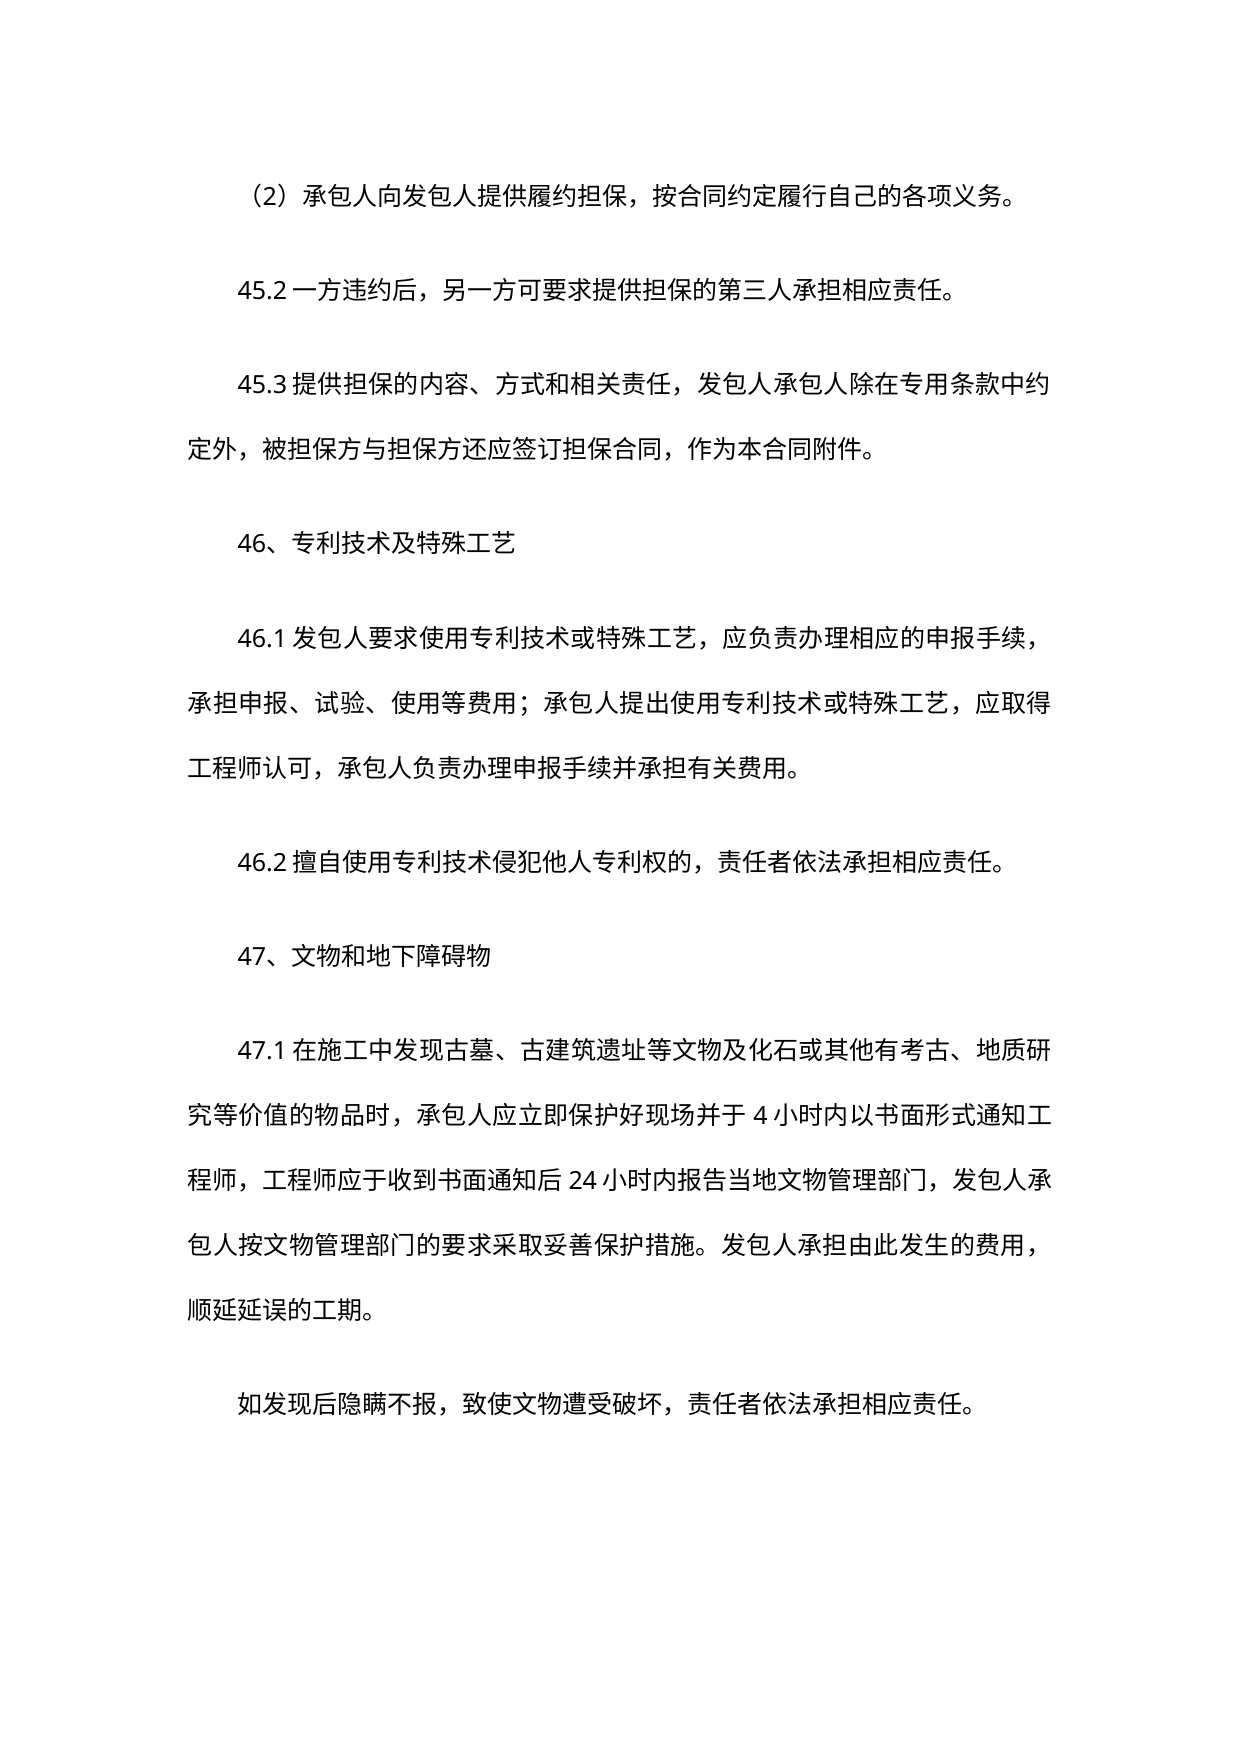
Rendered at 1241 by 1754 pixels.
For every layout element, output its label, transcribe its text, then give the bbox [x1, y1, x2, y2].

text 46.1发包人要求使用专利技术或特殊工艺，应负责办理相应的申报手续，承担申报、试验、使用等费用；承包人提出使用专利技术或特殊工艺，应取得工程师认可，承包人负责办理申报手续并承担有关费用。 [187, 604, 1053, 799]
text 46、专利技术及特殊工艺 [187, 509, 1053, 574]
text 如发现后隐瞒不报，致使文物遭受破坏，责任者依法承担相应责任。 [187, 1370, 1053, 1435]
text 47.1在施工中发现古墓、古建筑遗址等文物及化石或其他有考古、地质研究等价值的物品时，承包人应立即保护好现场并于4小时内以书面形式通知工程师，工程师应于收到书面通知后24小时内报告当地文物管理部门，发包人承包人按文物管理部门的要求采取妥善保护措施。发包人承担由此发生的费用，顺延延误的工期。 [187, 1016, 1053, 1341]
text 47、文物和地下障碍物 [187, 922, 1053, 987]
text 45.3提供担保的内容、方式和相关责任，发包人承包人除在专用条款中约定外，被担保方与担保方还应签订担保合同，作为本合同附件。 [187, 350, 1053, 480]
text 46.2擅自使用专利技术侵犯他人专利权的，责任者依法承担相应责任。 [187, 828, 1053, 893]
text 45.2一方违约后，另一方可要求提供担保的第三人承担相应责任。 [187, 256, 1053, 321]
text （2）承包人向发包人提供履约担保，按合同约定履行自己的各项义务。 [187, 162, 1053, 227]
